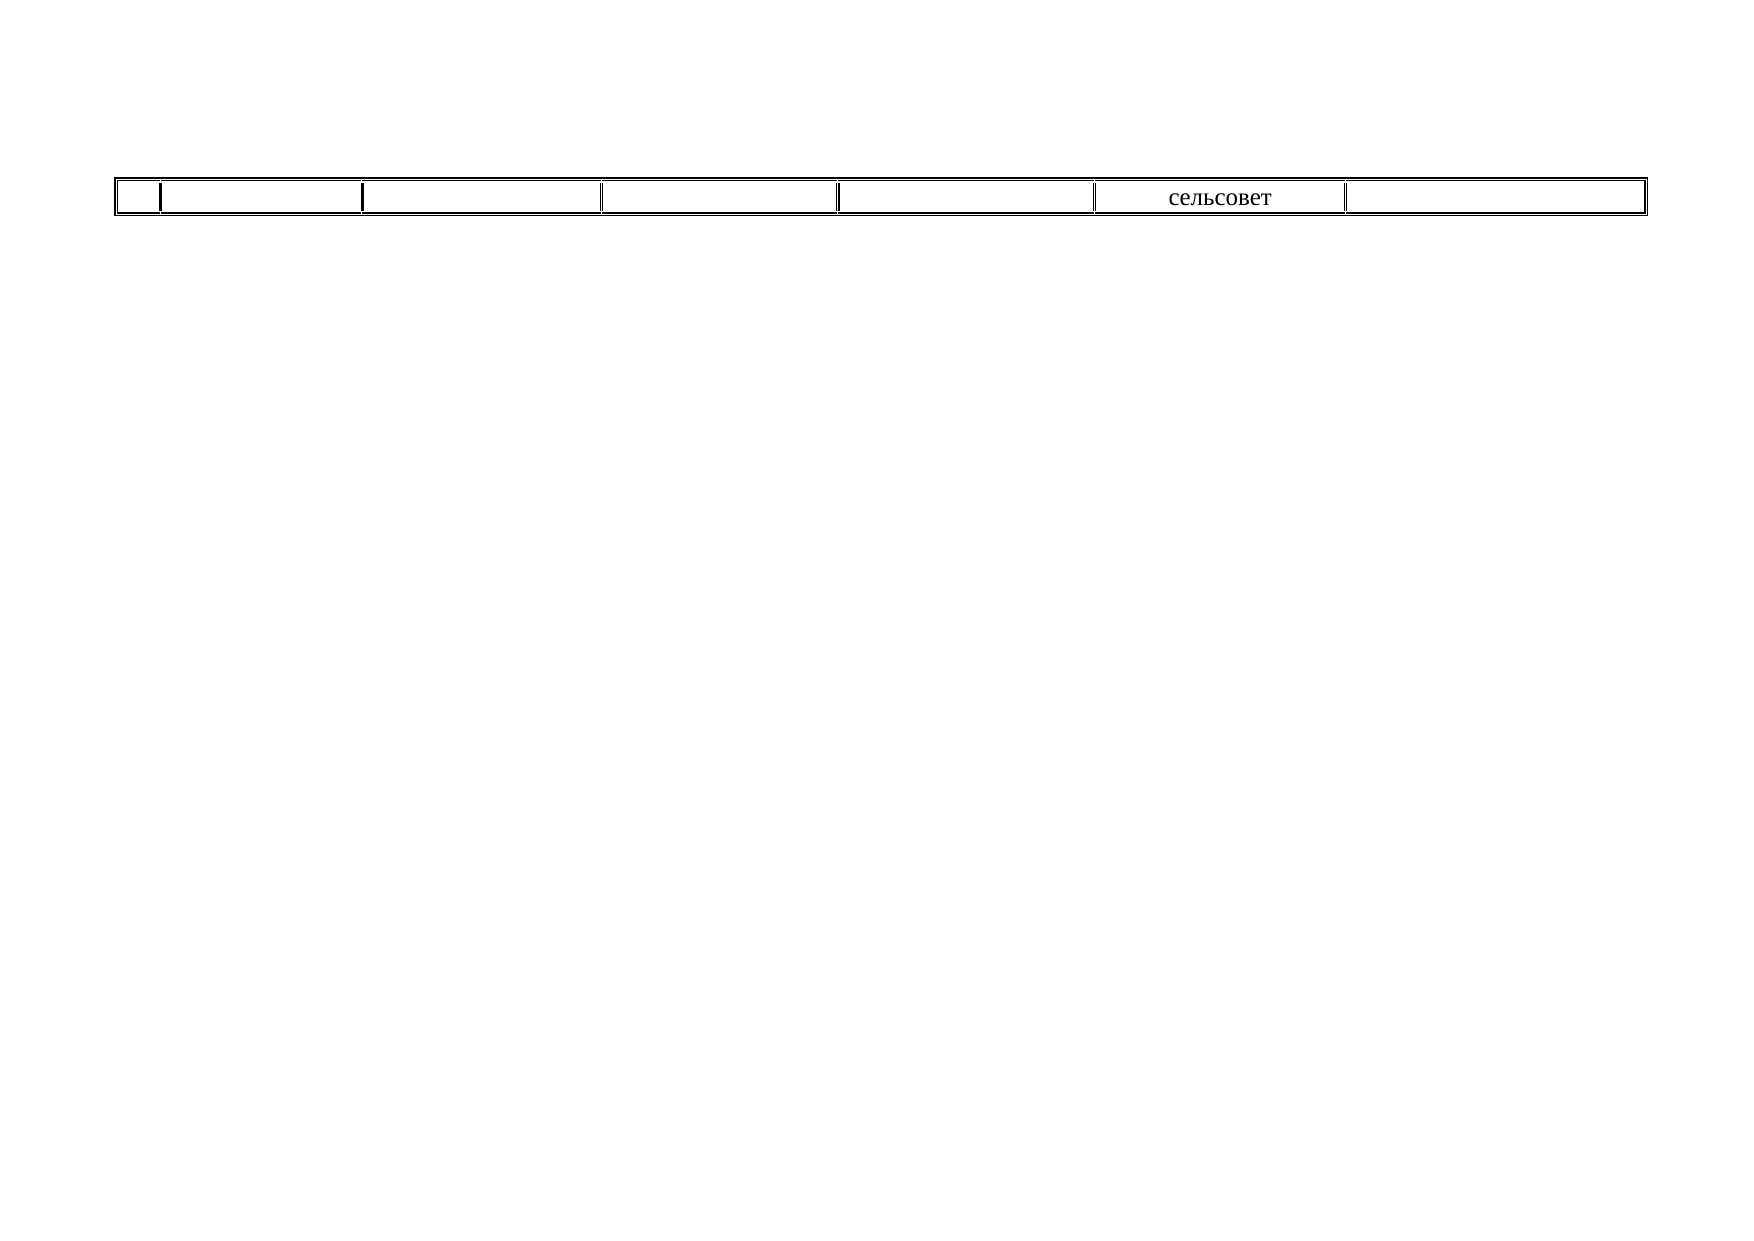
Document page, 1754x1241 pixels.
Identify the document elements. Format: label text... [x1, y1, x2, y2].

table_cell 5,5/5,5 [362, 181, 602, 212]
table_cell Бензотриммер [160, 179, 362, 212]
table_cell - [838, 181, 1094, 212]
table_cell - [1346, 181, 1644, 212]
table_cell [1095, 181, 1346, 212]
table_cell 11 [118, 181, 160, 212]
table_cell 2017 [602, 179, 838, 212]
